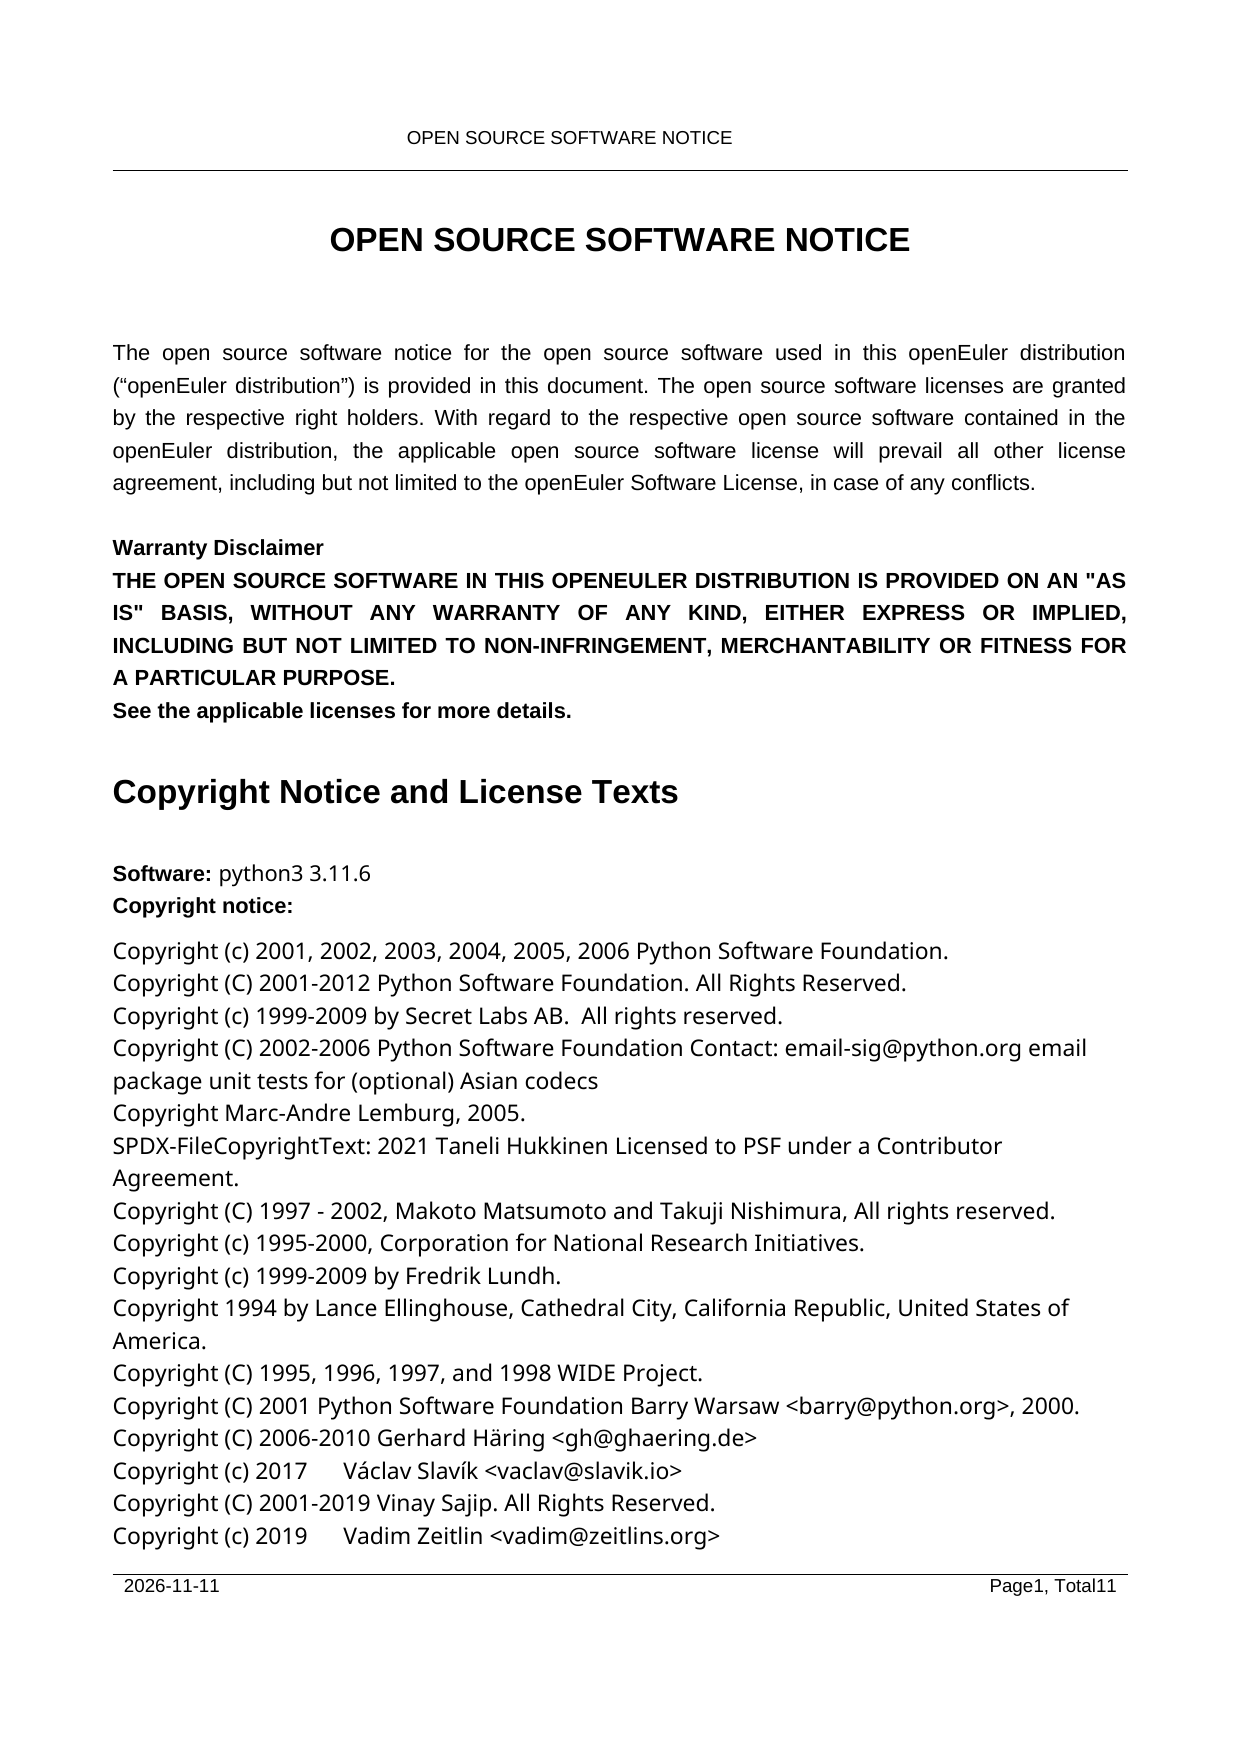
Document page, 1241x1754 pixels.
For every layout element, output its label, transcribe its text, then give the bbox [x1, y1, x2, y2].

title Software: python3 3.11.6 [112, 856, 1128, 889]
text Copyright Notice and License Texts [112, 759, 1128, 824]
text OPEN SOURCE SOFTWARE NOTICE [112, 206, 1128, 271]
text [112, 934, 1128, 1551]
text Copyright notice: [112, 889, 1128, 921]
text THE OPEN SOURCE SOFTWARE IN THIS OPENEULER DISTRIBUTION IS PROVIDED ON AN "AS IS" BASIS, WITHOUT ANY WARRANTY OF ANY KIND, EITHER EXPRESS OR IMPLIED, INCLUDING BUT NOT LIMITED TO NON-INFRINGEMENT, MERCHANTABILITY OR FITNESS FOR A PARTICULAR PURPOSE. See the applicable licenses for more details. [112, 564, 1128, 726]
text The open source software notice for the open source software used in this openEuler distribution (“openEuler distribution”) is provided in this document. The open source software licenses are granted by the respective right holders. With regard to the respective open source software contained in the openEuler distribution, the applicable open source software license will prevail all other license agreement, including but not limited to the openEuler Software License, in case of any conflicts. [112, 336, 1128, 499]
text Warranty Disclaimer [112, 531, 1128, 564]
